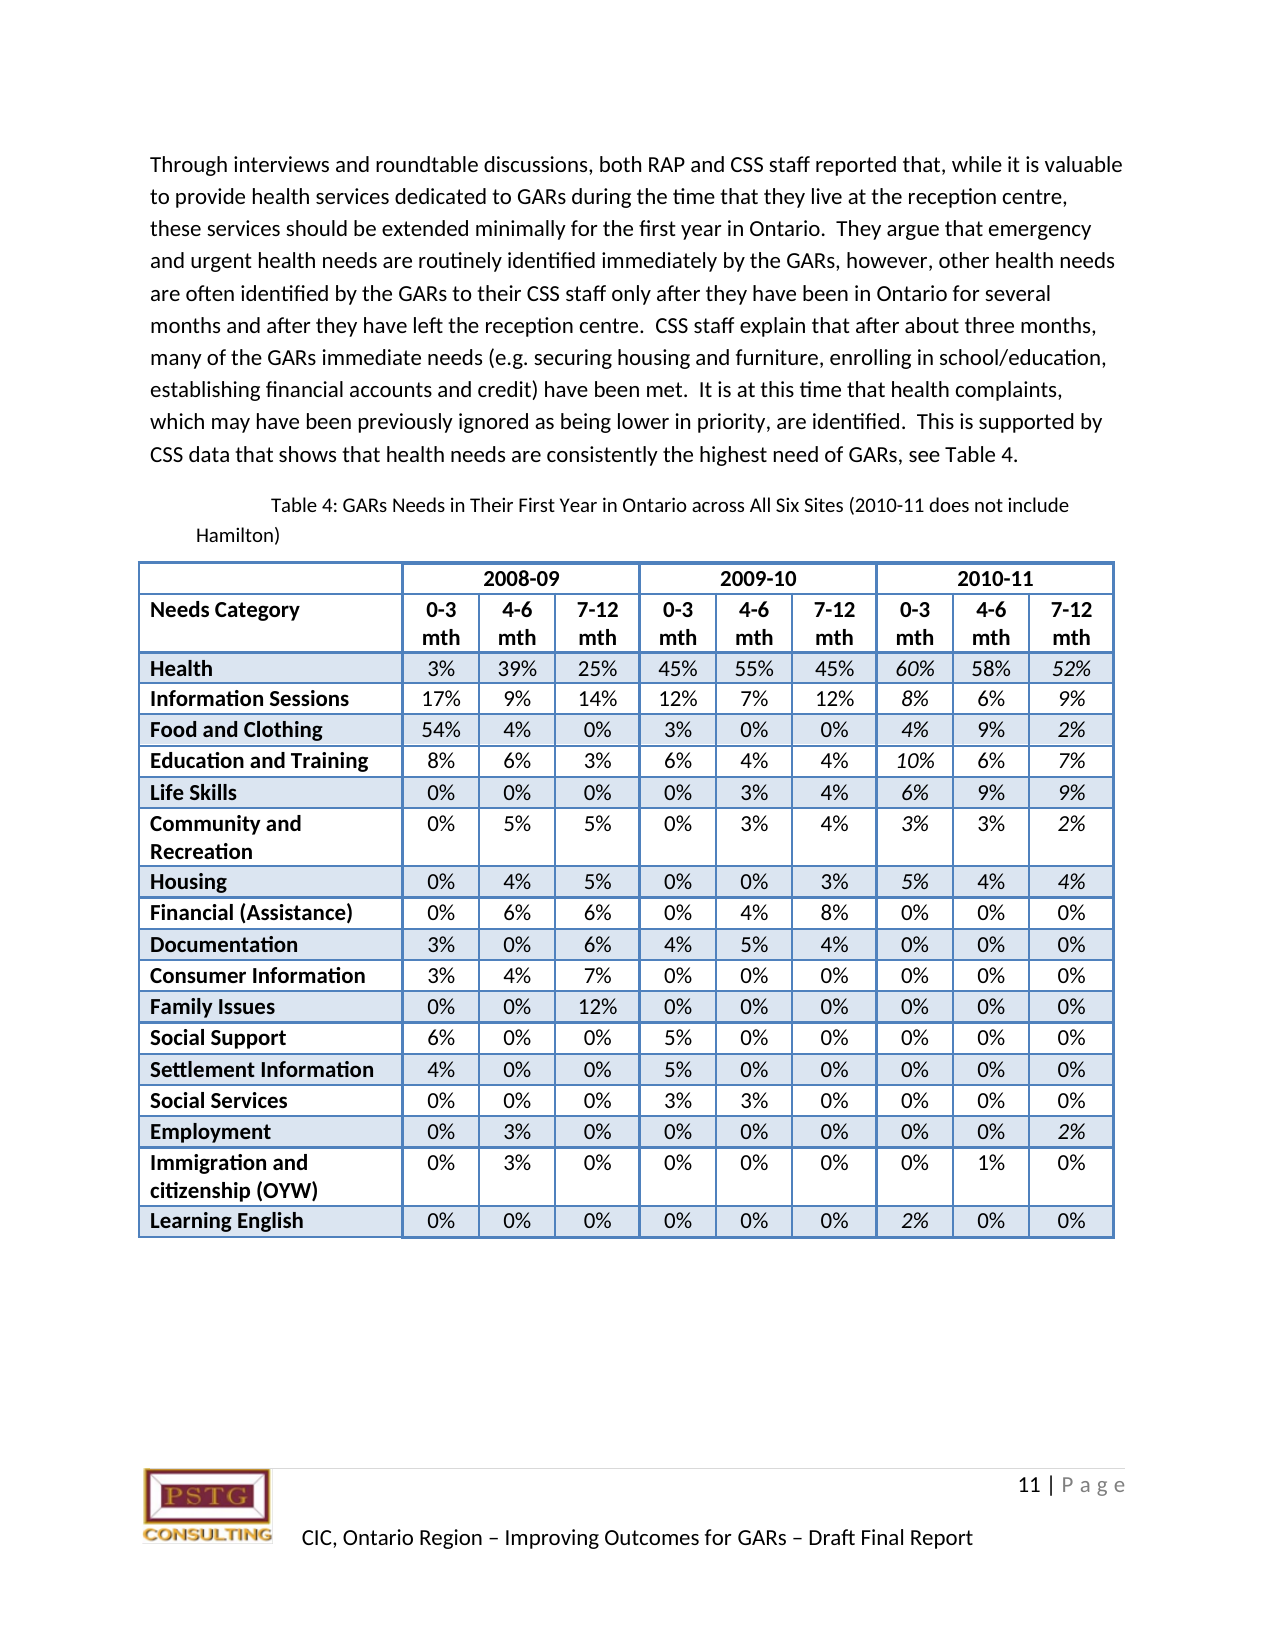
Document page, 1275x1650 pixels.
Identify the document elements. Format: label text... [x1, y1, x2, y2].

table_cell 0% [717, 992, 791, 1021]
table_header 2009-10 [641, 565, 875, 593]
table_cell 5% [641, 1024, 715, 1053]
table_cell 0% [404, 1207, 478, 1236]
table_cell 12% [556, 992, 638, 1021]
table_cell 9% [1030, 778, 1112, 807]
table_cell 39% [480, 654, 554, 682]
table_cell 0% [404, 778, 478, 807]
table_cell 52% [1030, 654, 1112, 682]
table_cell 0% [954, 992, 1028, 1021]
table_cell 4% [404, 1055, 478, 1084]
table_cell 3% [404, 961, 478, 990]
table_cell 4-6 mth [954, 595, 1028, 651]
table_cell 0% [878, 961, 952, 990]
table_cell 1% [954, 1149, 1028, 1204]
table_cell Consumer Information [140, 961, 401, 990]
table_cell 58% [954, 654, 1028, 682]
table_cell 8% [878, 684, 952, 713]
table_cell 0% [793, 992, 875, 1021]
table_cell 0% [1030, 1086, 1112, 1115]
table_cell 8% [793, 899, 875, 928]
table_cell 0% [641, 1207, 715, 1236]
table_cell 0% [717, 961, 791, 990]
table_cell Documentation [140, 930, 401, 959]
table_cell 0% [480, 1086, 554, 1115]
table_cell 3% [404, 654, 478, 682]
table_cell 0% [793, 1024, 875, 1053]
table_cell 0% [556, 778, 638, 807]
table_cell 3% [717, 778, 791, 807]
table_cell 0% [641, 899, 715, 928]
table_cell 55% [717, 654, 791, 682]
table_cell 7% [1030, 747, 1112, 776]
table_cell 0-3 mth [878, 595, 952, 651]
table_cell 6% [954, 747, 1028, 776]
table_cell 14% [556, 684, 638, 713]
table_cell 45% [641, 654, 715, 682]
table_cell 0% [717, 1149, 791, 1204]
table_cell 0% [954, 930, 1028, 959]
table_cell 0% [641, 778, 715, 807]
table_cell 0% [878, 1055, 952, 1084]
table_cell 4-6 mth [717, 595, 791, 651]
table_cell 0% [480, 1055, 554, 1084]
table_cell 0% [641, 992, 715, 1021]
table_cell 0% [1030, 961, 1112, 990]
table_cell 4% [1030, 867, 1112, 896]
table_cell 0% [793, 1055, 875, 1084]
table_cell 0% [1030, 1024, 1112, 1053]
table_cell 4% [480, 715, 554, 744]
table_cell 3% [717, 809, 791, 865]
table_cell 7-12 mth [793, 595, 875, 651]
table_header 2008-09 [404, 565, 638, 593]
table_cell 0% [878, 899, 952, 928]
table_cell 0% [878, 1149, 952, 1204]
table_cell 5% [556, 867, 638, 896]
table_cell 4% [480, 867, 554, 896]
table_cell 6% [480, 747, 554, 776]
table_cell Settlement Information [140, 1055, 401, 1084]
table_cell 0% [1030, 1207, 1112, 1236]
table_cell Financial (Assistance) [140, 899, 401, 928]
table_cell 6% [556, 899, 638, 928]
table_cell 5% [717, 930, 791, 959]
table_cell 3% [717, 1086, 791, 1115]
table_cell 0% [404, 809, 478, 865]
table_cell 3% [480, 1117, 554, 1146]
table_cell 54% [404, 715, 478, 744]
table_cell Immigration and citizenship (OYW) [140, 1149, 401, 1204]
table_cell 0% [717, 1024, 791, 1053]
table_cell 0% [1030, 930, 1112, 959]
table_cell Needs Category [140, 595, 401, 651]
table_cell 2% [1030, 715, 1112, 744]
table_cell 6% [641, 747, 715, 776]
table_cell 0% [556, 1149, 638, 1204]
table_cell 9% [954, 715, 1028, 744]
table_cell Education and Training [140, 747, 401, 776]
table_cell 0% [717, 1207, 791, 1236]
table_cell 7-12 mth [556, 595, 638, 651]
table_cell 0% [556, 1055, 638, 1084]
table_cell 0% [793, 1086, 875, 1115]
table_cell 0% [556, 1086, 638, 1115]
table_cell 4% [717, 899, 791, 928]
table_cell 0% [404, 867, 478, 896]
table_cell 4% [793, 778, 875, 807]
table_cell 0% [480, 992, 554, 1021]
table_cell 0% [878, 1117, 952, 1146]
table_cell 3% [556, 747, 638, 776]
table_cell 12% [793, 684, 875, 713]
table_cell 0% [404, 1117, 478, 1146]
table_header 2010-11 [878, 565, 1112, 593]
table_cell Food and Clothing [140, 715, 401, 744]
table_cell 7-12 mth [1030, 595, 1112, 651]
table_cell 0% [556, 1117, 638, 1146]
table_cell 4% [793, 747, 875, 776]
table_cell 7% [556, 961, 638, 990]
table_cell 0% [641, 809, 715, 865]
table_cell 0% [717, 715, 791, 744]
table_cell 2% [878, 1207, 952, 1236]
text Through interviews and roundtable discussions, both RAP and CSS staff reported that, while it is valuable to provide health services dedicated to GARs during the time that they live at the reception centre, these services should be extended minimally for the first year in Ontario. They argue that emergency and urgent health needs are routinely identified immediately by the GARs, however, other health needs are often identified by the GARs to their CSS staff only after they have been in Ontario for several months and after they have left the reception centre. CSS staff explain that after about three months, many of the GARs immediate needs (e.g. securing housing and furniture, enrolling in school/education, establishing financial accounts and credit) have been met. It is at this time that health complaints, which may have been previously ignored as being lower in priority, are identified. This is supported by CSS data that shows that health needs are consistently the highest need of GARs, see Table 4. [150, 150, 1125, 468]
table_cell 0% [954, 961, 1028, 990]
table_cell 6% [878, 778, 952, 807]
table_cell 0% [954, 1086, 1028, 1115]
table_cell 4% [793, 809, 875, 865]
table_cell 0% [556, 1024, 638, 1053]
table_cell 0% [954, 1207, 1028, 1236]
table_cell 10% [878, 747, 952, 776]
table_cell Community and Recreation [140, 809, 401, 865]
table_cell 4% [878, 715, 952, 744]
table_cell 9% [1030, 684, 1112, 713]
table_cell Employment [140, 1117, 401, 1146]
table_cell 5% [641, 1055, 715, 1084]
table_cell 4% [480, 961, 554, 990]
table_cell 0% [404, 992, 478, 1021]
table_cell 0% [793, 1117, 875, 1146]
table_cell 4% [793, 930, 875, 959]
table_cell 45% [793, 654, 875, 682]
table_cell 6% [404, 1024, 478, 1053]
table_cell 0% [793, 1149, 875, 1204]
table_cell Social Support [140, 1024, 401, 1053]
table_cell 0% [878, 1024, 952, 1053]
text Table 4: GARs Needs in Their First Year in Ontario across All Six Sites (2010-11 does not include Hamilton) [196, 493, 1125, 547]
table_cell 4% [954, 867, 1028, 896]
table_cell 0% [717, 867, 791, 896]
table_cell 6% [480, 899, 554, 928]
table_cell 0% [878, 1086, 952, 1115]
table_cell 0% [404, 1086, 478, 1115]
table_cell 0% [793, 715, 875, 744]
table_cell 0% [480, 778, 554, 807]
table_cell 8% [404, 747, 478, 776]
table_cell Social Services [140, 1086, 401, 1115]
table_cell 3% [404, 930, 478, 959]
table_cell 0% [1030, 899, 1112, 928]
table_cell 17% [404, 684, 478, 713]
table_cell 3% [878, 809, 952, 865]
table_cell 0-3 mth [404, 595, 478, 651]
table_cell 5% [480, 809, 554, 865]
table_cell 0% [641, 1149, 715, 1204]
table_cell 3% [641, 1086, 715, 1115]
table_cell 0% [954, 1117, 1028, 1146]
table_cell Learning English [140, 1207, 401, 1236]
table_cell 4-6 mth [480, 595, 554, 651]
table_cell 5% [556, 809, 638, 865]
table_cell 0% [641, 867, 715, 896]
table_cell 0% [1030, 1055, 1112, 1084]
table_cell Family Issues [140, 992, 401, 1021]
table_cell 0% [878, 992, 952, 1021]
table_cell 4% [717, 747, 791, 776]
table_header [140, 564, 401, 593]
table_cell 0% [717, 1117, 791, 1146]
table_cell 6% [556, 930, 638, 959]
picture [142, 1468, 274, 1545]
table_cell 0% [793, 961, 875, 990]
table_cell 9% [954, 778, 1028, 807]
table_cell 60% [878, 654, 952, 682]
table_cell 5% [878, 867, 952, 896]
table_cell 3% [641, 715, 715, 744]
table_cell 0% [954, 899, 1028, 928]
table_cell Information Sessions [140, 684, 401, 713]
table_cell 7% [717, 684, 791, 713]
table_cell 2% [1030, 809, 1112, 865]
table_cell 0% [480, 1207, 554, 1236]
table_cell Housing [140, 867, 401, 896]
table_cell Health [140, 654, 401, 682]
table_cell 0% [556, 715, 638, 744]
table_cell 0% [641, 1117, 715, 1146]
table_cell 0% [1030, 1149, 1112, 1204]
table_cell 0% [717, 1055, 791, 1084]
table_cell 12% [641, 684, 715, 713]
table_cell Life Skills [140, 778, 401, 807]
table_cell 0% [878, 930, 952, 959]
table_cell 3% [954, 809, 1028, 865]
table_cell 0% [404, 1149, 478, 1204]
table_cell 0-3 mth [641, 595, 715, 651]
table_cell 0% [1030, 992, 1112, 1021]
table_cell 0% [480, 1024, 554, 1053]
table_cell 0% [954, 1024, 1028, 1053]
table_cell 3% [793, 867, 875, 896]
table_cell 0% [404, 899, 478, 928]
table_cell 9% [480, 684, 554, 713]
table_cell 25% [556, 654, 638, 682]
table_cell 0% [954, 1055, 1028, 1084]
table_cell 3% [480, 1149, 554, 1204]
table_cell 0% [793, 1207, 875, 1236]
table_cell 2% [1030, 1117, 1112, 1146]
table_cell 0% [556, 1207, 638, 1236]
table_cell 0% [641, 961, 715, 990]
table_cell 4% [641, 930, 715, 959]
table_cell 0% [480, 930, 554, 959]
table_cell 6% [954, 684, 1028, 713]
